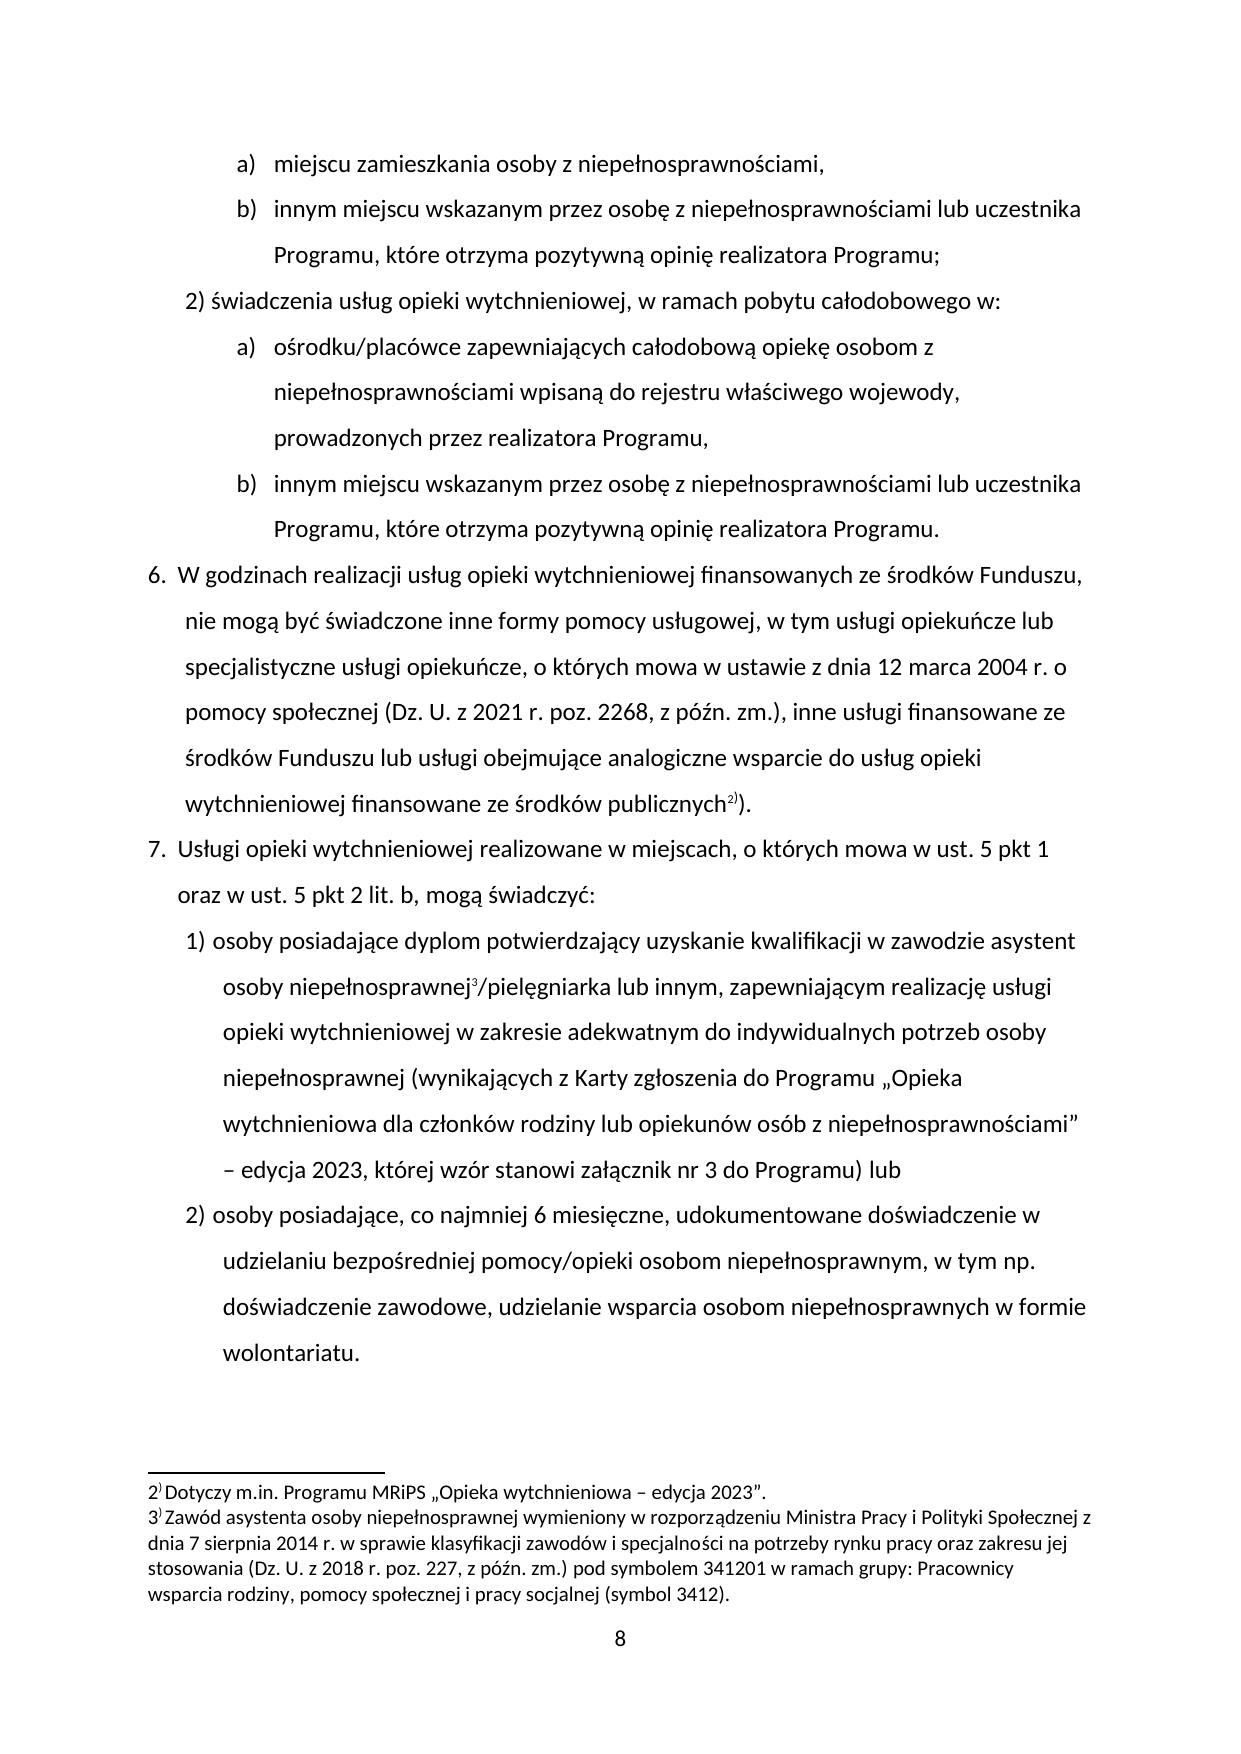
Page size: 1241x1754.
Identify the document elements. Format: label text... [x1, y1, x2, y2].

list innym miejscu wskazanym przez osobę z niepełnosprawnościami lub uczestnika Programu, które otrzyma pozytywną opinię realizatora Programu. [236, 468, 1092, 544]
list W godzinach realizacji usług opieki wytchnieniowej finansowanych ze środków Funduszu, nie mogą być świadczone inne formy pomocy usługowej, w tym usługi opiekuńcze lub specjalistyczne usługi opiekuńcze, o których mowa w ustawie z dnia 12 marca 2004 r. o pomocy społecznej (Dz. U. z 2021 r. poz. 2268, z późn. zm.), inne usługi finansowane ze środków Funduszu lub usługi obejmujące analogiczne wsparcie do usług opieki wytchnieniowej finansowane ze środków publicznych)). [148, 559, 1092, 818]
list Usługi opieki wytchnieniowej realizowane w miejscach, o których mowa w ust. 5 pkt 1 oraz w ust. 5 pkt 2 lit. b, mogą świadczyć: [148, 834, 1092, 910]
list osoby posiadające, co najmniej 6 miesięczne, udokumentowane doświadczenie w udzielaniu bezpośredniej pomocy/opieki osobom niepełnosprawnym, w tym np. doświadczenie zawodowe, udzielanie wsparcia osobom niepełnosprawnych w formie wolontariatu. [185, 1199, 1092, 1367]
list innym miejscu wskazanym przez osobę z niepełnosprawnościami lub uczestnika Programu, które otrzyma pozytywną opinię realizatora Programu; [236, 193, 1092, 270]
list miejscu zamieszkania osoby z niepełnosprawnościami, [236, 148, 1092, 178]
list ośrodku/placówce zapewniających całodobową opiekę osobom z niepełnosprawnościami wpisaną do rejestru właściwego wojewody, prowadzonych przez realizatora Programu, [236, 331, 1092, 453]
list osoby posiadające dyplom potwierdzający uzyskanie kwalifikacji w zawodzie asystent osoby niepełnosprawnej/pielęgniarka lub innym, zapewniającym realizację usługi opieki wytchnieniowej w zakresie adekwatnym do indywidualnych potrzeb osoby niepełnosprawnej (wynikających z Karty zgłoszenia do Programu „Opieka wytchnieniowa dla członków rodziny lub opiekunów osób z niepełnosprawnościami” – edycja 2023, której wzór stanowi załącznik nr 3 do Programu) lub [185, 925, 1092, 1184]
text 2) świadczenia usług opieki wytchnieniowej, w ramach pobytu całodobowego w: [185, 285, 1092, 315]
